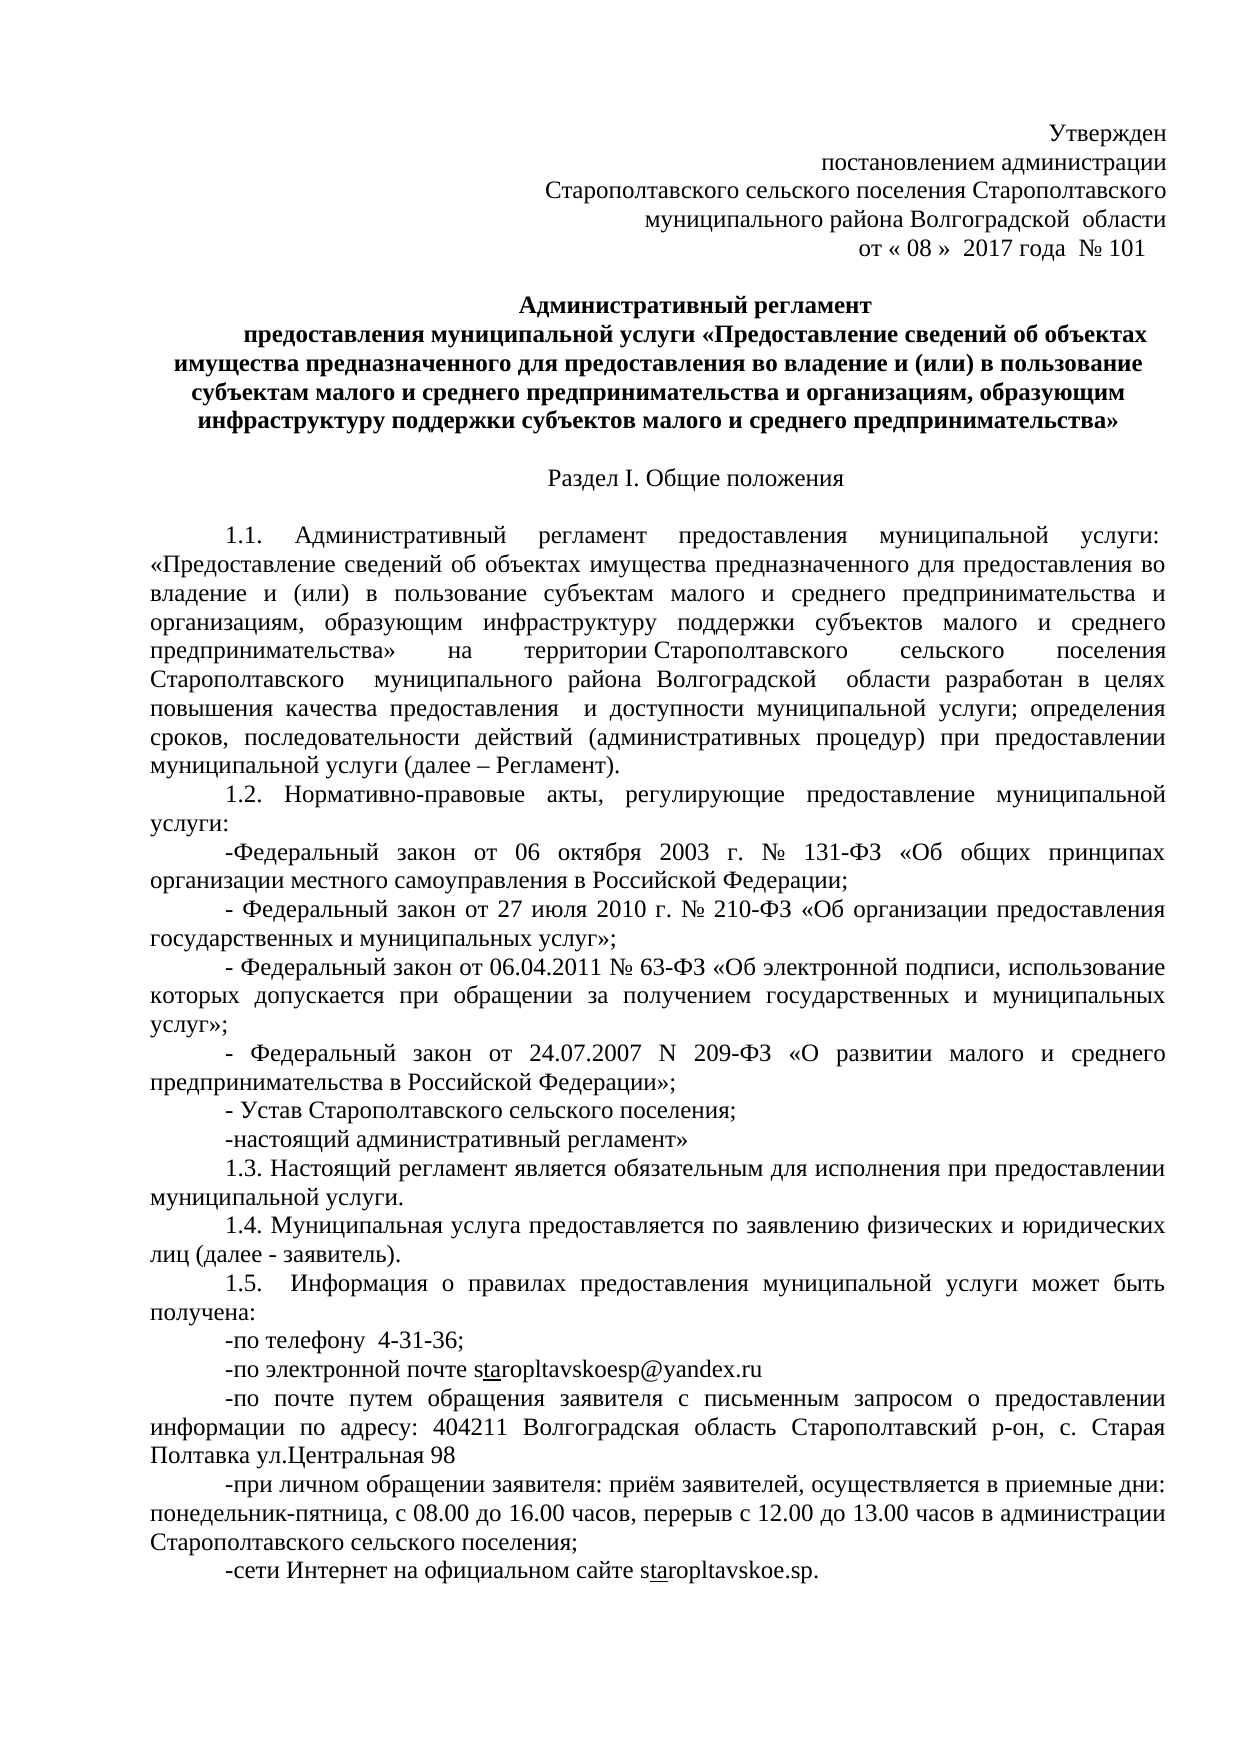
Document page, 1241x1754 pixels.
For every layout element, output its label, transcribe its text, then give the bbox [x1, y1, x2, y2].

text -при личном обращении заявителя: приём заявителей, осуществляется в приемные дни: понедельник-пятница, с 08.00 до 16.00 часов, перерыв с 12.00 до 13.00 часов в администрации Старополтавского сельского поселения; [150, 1469, 1167, 1556]
text 1.1. Административный регламент предоставления муниципальной услуги: «Предоставление сведений об объектах имущества предназначенного для предоставления во владение и (или) в пользование субъектам малого и среднего предпринимательства и организациям, образующим инфраструктуру поддержки субъектов малого и среднего предпринимательства» на территории Старополтавского сельского поселения Старополтавского муниципального района Волгоградской области разработан в целях повышения качества предоставления и доступности муниципальной услуги; определения сроков, последовательности действий (административных процедур) при предоставлении муниципальной услуги (далее – Регламент). [150, 521, 1167, 779]
text Раздел I. Общие положения [150, 463, 1167, 492]
text -настоящий административный регламент» [150, 1124, 1167, 1153]
text -Федеральный закон от 06 октября 2003 г. № 131-ФЗ «Об общих принципах организации местного самоуправления в Российской Федерации; [150, 837, 1167, 894]
text от « 08 » 2017 года № 101 [150, 233, 1167, 262]
text -по почте путем обращения заявителя с письменным запросом о предоставлении информации по адресу: 404211 Волгоградская область Старополтавский р-он, с. Старая Полтавка ул.Центральная 98 [150, 1383, 1167, 1469]
title Административный регламент [150, 291, 1167, 319]
list предоставления муниципальной услуги «Предоставление сведений об объектах имущества предназначенного для предоставления во владение и (или) в пользование субъектам малого и среднего предпринимательства и организациям, образующим инфраструктуру поддержки субъектов малого и среднего предпринимательства» [150, 319, 1167, 434]
text 1.4. Муниципальная услуга предоставляется по заявлению физических и юридических лиц (далее - заявитель). [150, 1211, 1167, 1268]
text 1.2. Нормативно-правовые акты, регулирующие предоставление муниципальной услуги: [150, 779, 1167, 837]
text - Федеральный закон от 27 июля 2010 г. № 210-ФЗ «Об организации предоставления государственных и муниципальных услуг»; [150, 894, 1167, 952]
text - Устав Старополтавского сельского поселения; [150, 1096, 1167, 1124]
text -по телефону 4-31-36; [150, 1326, 1167, 1354]
text 1.5. Информация о правилах предоставления муниципальной услуги может быть получена: [150, 1268, 1167, 1326]
text Утвержден [150, 118, 1167, 147]
text -сети Интернет на официальном сайте staropltavskoe.sp. [150, 1556, 1167, 1584]
text 1.3. Настоящий регламент является обязательным для исполнения при предоставлении муниципальной услуги. [150, 1153, 1167, 1211]
text - Федеральный закон от 24.07.2007 N 209-ФЗ «О развитии малого и среднего предпринимательства в Российской Федерации»; [150, 1038, 1167, 1096]
text муниципального района Волгоградской области [150, 204, 1167, 233]
text - Федеральный закон от 06.04.2011 № 63-ФЗ «Об электронной подписи, использование которых допускается при обращении за получением государственных и муниципальных услуг»; [150, 952, 1167, 1038]
text постановлением администрации Старополтавского сельского поселения Старополтавского [150, 147, 1167, 204]
text -по электронной почте staropltavskoesp@yandex.ru [150, 1354, 1167, 1383]
